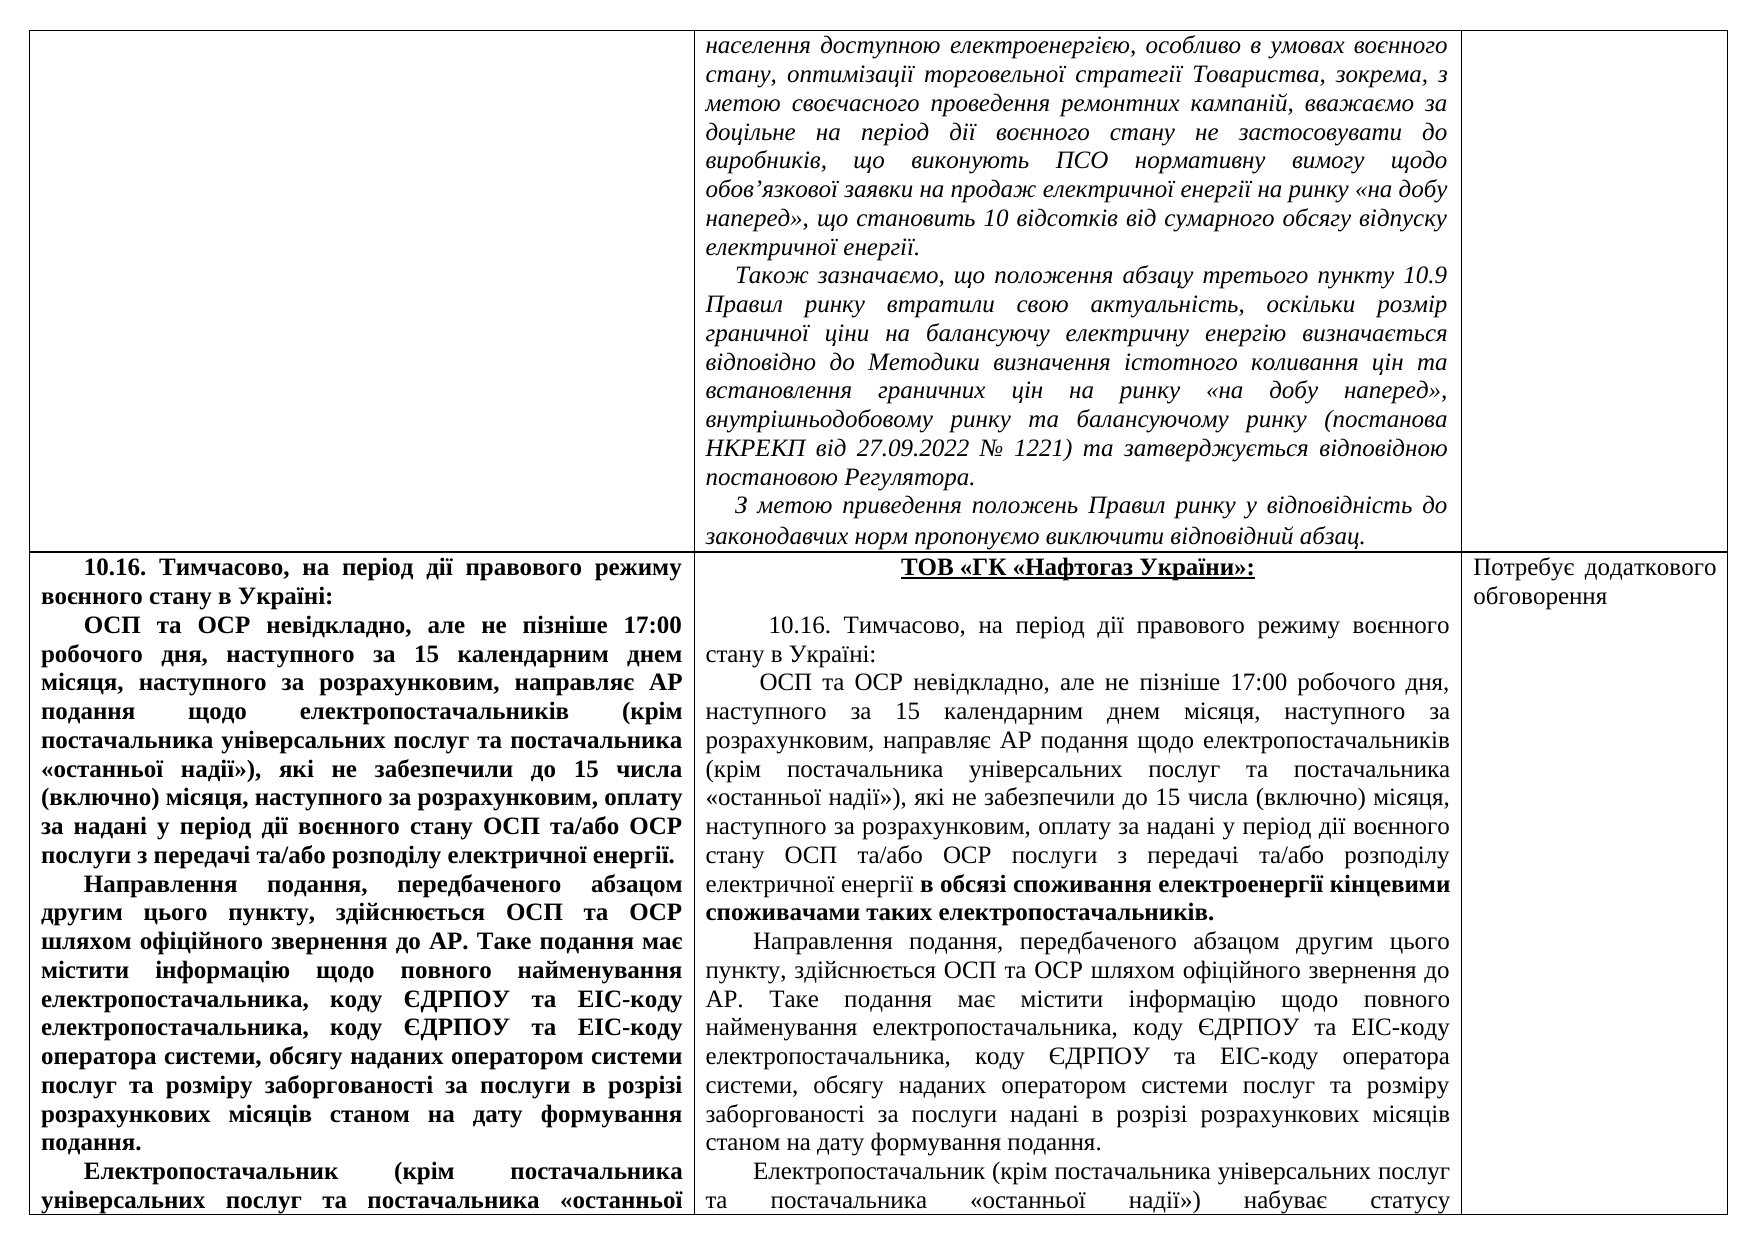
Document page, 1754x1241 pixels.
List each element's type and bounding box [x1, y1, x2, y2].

table_cell [695, 31, 1461, 551]
table_cell [1462, 553, 1727, 1214]
table_cell [1462, 31, 1727, 551]
table_cell [695, 553, 1461, 1214]
table_cell [30, 553, 694, 1214]
